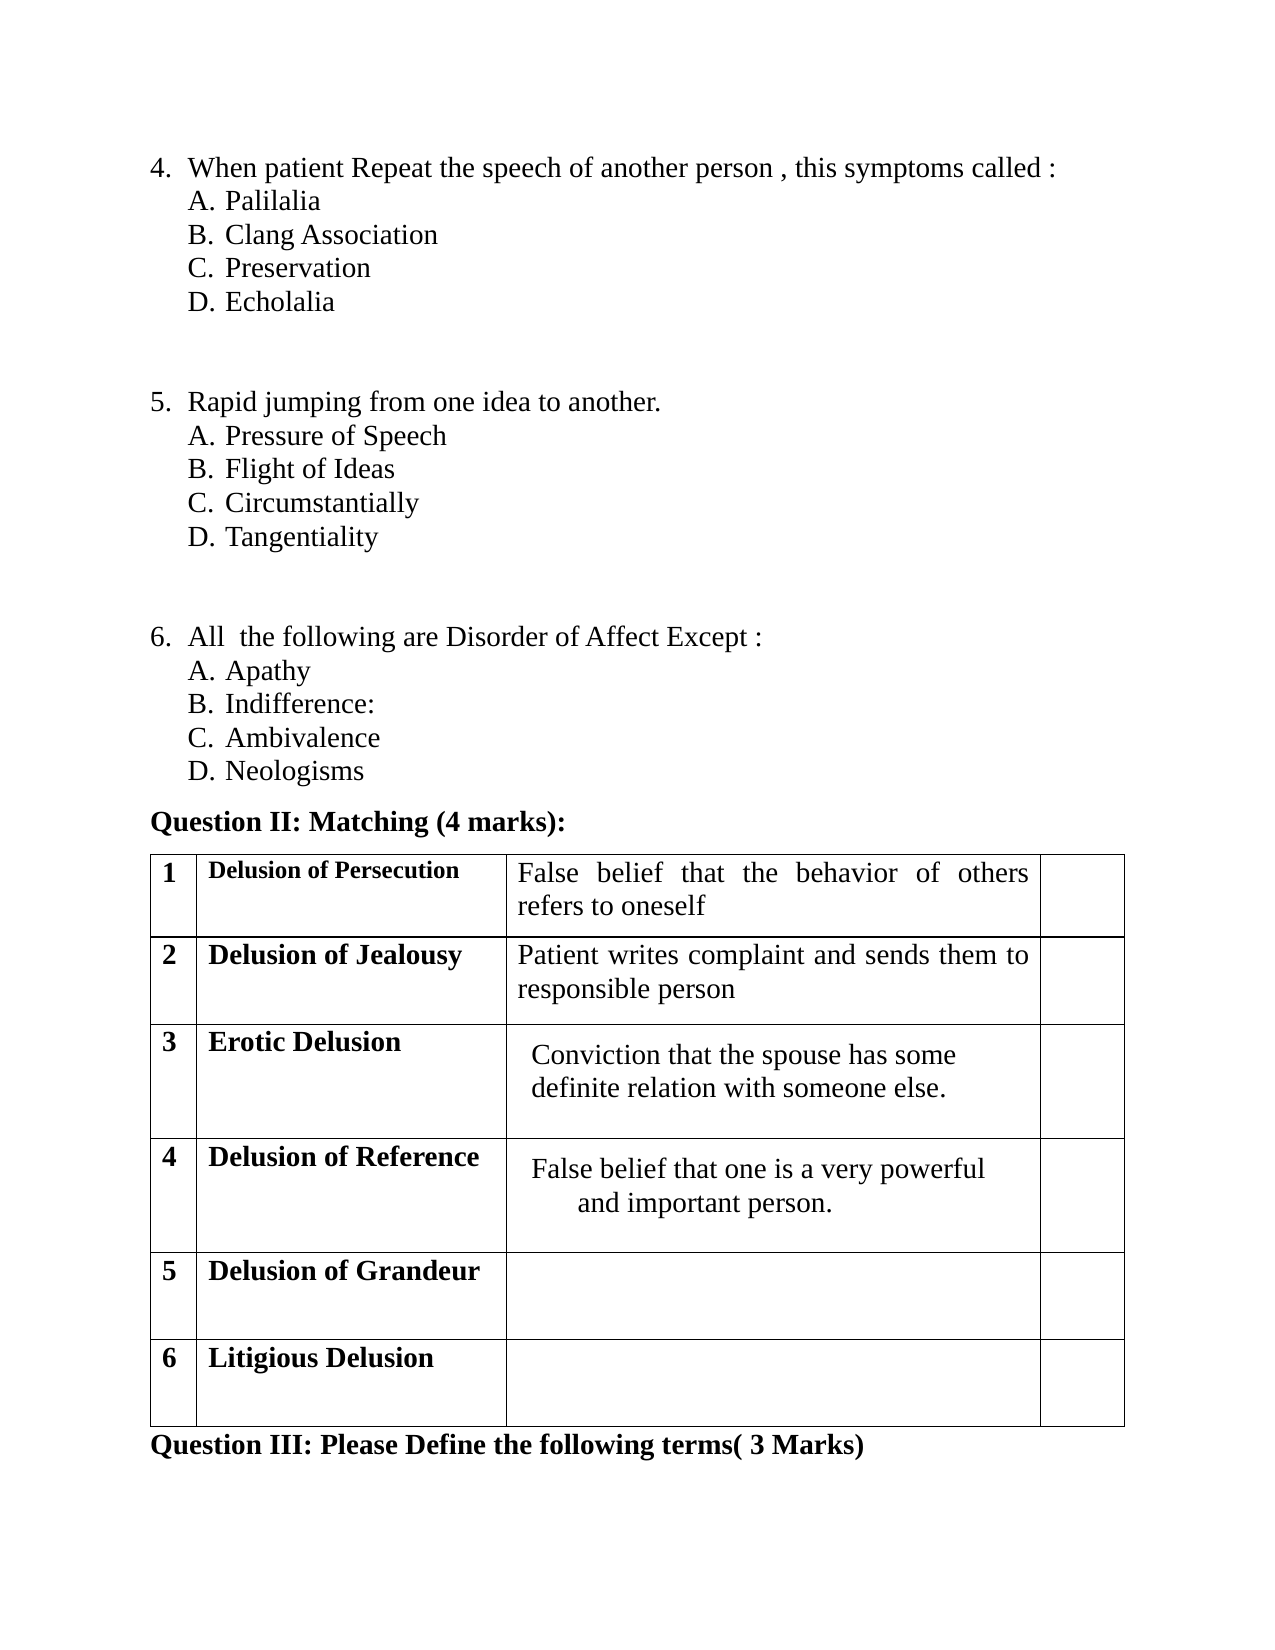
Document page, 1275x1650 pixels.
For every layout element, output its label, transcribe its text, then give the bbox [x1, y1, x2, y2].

table_cell 3 [151, 1025, 196, 1138]
table_cell [507, 1253, 1040, 1339]
list Tangentiality [187, 519, 1125, 552]
table_cell Delusion of Reference [197, 1139, 506, 1252]
table_header 1 [151, 855, 196, 936]
list Flight of Ideas [187, 452, 1125, 485]
table_cell Conviction that the spouse has some definite relation with someone else. [507, 1025, 1040, 1138]
table_cell 2 [151, 938, 196, 1023]
table_cell 6 [151, 1340, 196, 1426]
table_cell 5 [151, 1253, 196, 1339]
list Preservation [187, 251, 1125, 284]
table_cell [1041, 1253, 1124, 1339]
list Neologisms [187, 753, 1125, 787]
table_header [1041, 855, 1124, 936]
table_cell Litigious Delusion [197, 1340, 506, 1426]
table_cell Delusion of Grandeur [197, 1253, 506, 1339]
list Pressure of Speech [187, 418, 1125, 452]
table_cell Erotic Delusion [197, 1025, 506, 1138]
list Circumstantially [187, 485, 1125, 519]
list Rapid jumping from one idea to another. [150, 384, 1125, 418]
table_cell [1041, 938, 1124, 1023]
table_cell 4 [151, 1139, 196, 1252]
list Palilalia [187, 183, 1125, 217]
list When patient Repeat the speech of another person , this symptoms called : [150, 150, 1125, 183]
list Indifference: [187, 686, 1125, 720]
list Apathy [187, 653, 1125, 686]
list All the following are Disorder of Affect Except : [150, 619, 1125, 653]
table_header Delusion of Persecution [197, 855, 506, 936]
list Echolalia [187, 284, 1125, 318]
table_header False belief that the behavior of others refers to oneself [507, 855, 1040, 936]
list Ambivalence [187, 720, 1125, 753]
list Clang Association [187, 217, 1125, 251]
table_cell [507, 1340, 1040, 1426]
text Question III: Please Define the following terms( 3 Marks) [150, 1427, 1125, 1461]
table_cell False belief that one is a very powerful and important person. [507, 1139, 1040, 1252]
table_cell [1041, 1340, 1124, 1426]
table_cell [1041, 1025, 1124, 1138]
table_cell Patient writes complaint and sends them to responsible person [507, 938, 1040, 1023]
text Question II: Matching (4 marks): [150, 804, 1125, 837]
table_cell [1041, 1139, 1124, 1252]
table_cell Delusion of Jealousy [197, 938, 506, 1023]
